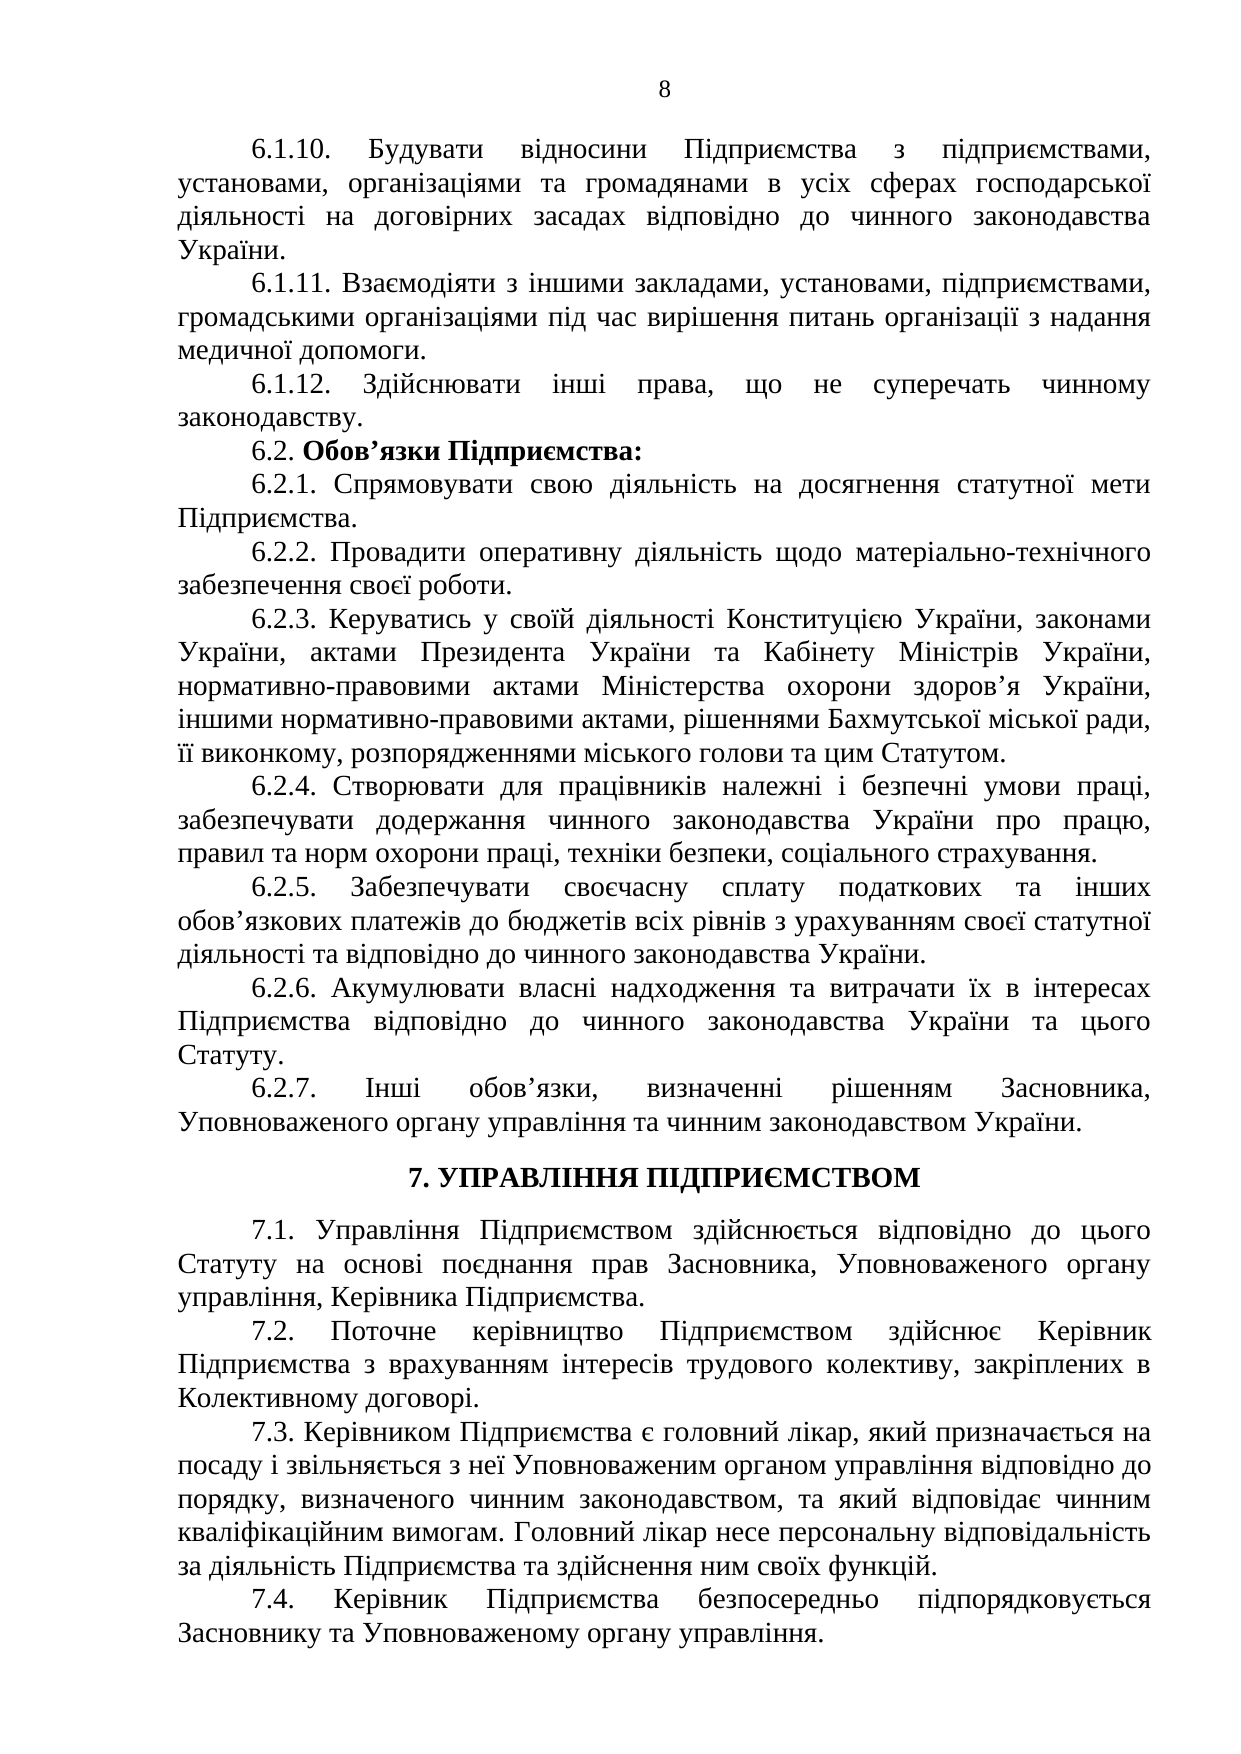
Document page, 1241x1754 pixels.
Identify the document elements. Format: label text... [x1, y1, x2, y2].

text 6.1.11. Взаємодіяти з іншими закладами, установами, підприємствами, громадськими організаціями під час вирішення питань організації з надання медичної допомоги. [177, 265, 1152, 366]
text 6.2.3. Керуватись у своїй діяльності Конституцією України, законами України, актами Президента України та Кабінету Міністрів України, нормативно-правовими актами Міністерства охорони здоров’я України, іншими нормативно-правовими актами, рішеннями Бахмутської міської ради, її виконкому, розпорядженнями міського голови та цим Статутом. [177, 601, 1152, 768]
text 7.1. Управління Підприємством здійснюється відповідно до цього Статуту на основі поєднання прав Засновника, Уповноваженого органу управління, Керівника Підприємства. [177, 1212, 1152, 1313]
text 7. УПРАВЛІННЯ ПІДПРИЄМСТВОМ [177, 1159, 1152, 1193]
text 7.3. Керівником Підприємства є головний лікар, який призначається на посаду і звільняється з неї Уповноваженим органом управління відповідно до порядку, визначеного чинним законодавством, та який відповідає чинним кваліфікаційним вимогам. Головний лікар несе персональну відповідальність за діяльність Підприємства та здійснення ним своїх функцій. [177, 1414, 1152, 1581]
text 6.2.7. Інші обов’язки, визначенні рішенням Засновника, Уповноваженого органу управління та чинним законодавством України. [177, 1070, 1152, 1137]
text 6.2. Обов’язки Підприємства: [177, 433, 1152, 467]
text 6.1.12. Здійснювати інші права, що не суперечать чинному законодавству. [177, 366, 1152, 433]
text 7.2. Поточне керівництво Підприємством здійснює Керівник Підприємства з врахуванням інтересів трудового колективу, закріплених в Колективному договорі. [177, 1313, 1152, 1414]
text 7.4. Керівник Підприємства безпосередньо підпорядковується Засновнику та Уповноваженому органу управління. [177, 1581, 1152, 1648]
text 6.2.1. Спрямовувати свою діяльність на досягнення статутної мети Підприємства. [177, 467, 1152, 534]
text 6.1.10. Будувати відносини Підприємства з підприємствами, установами, організаціями та громадянами в усіх сферах господарської діяльності на договірних засадах відповідно до чинного законодавства України. [177, 131, 1152, 265]
text 6.2.5. Забезпечувати своєчасну сплату податкових та інших обов’язкових платежів до бюджетів всіх рівнів з урахуванням своєї статутної діяльності та відповідно до чинного законодавства України. [177, 869, 1152, 970]
text 6.2.2. Провадити оперативну діяльність щодо матеріально-технічного забезпечення своєї роботи. [177, 534, 1152, 601]
text 6.2.6. Акумулювати власні надходження та витрачати їх в інтересах Підприємства відповідно до чинного законодавства України та цього Статуту. [177, 970, 1152, 1070]
text 6.2.4. Створювати для працівників належні і безпечні умови праці, забезпечувати додержання чинного законодавства України про працю, правил та норм охорони праці, техніки безпеки, соціального страхування. [177, 768, 1152, 869]
